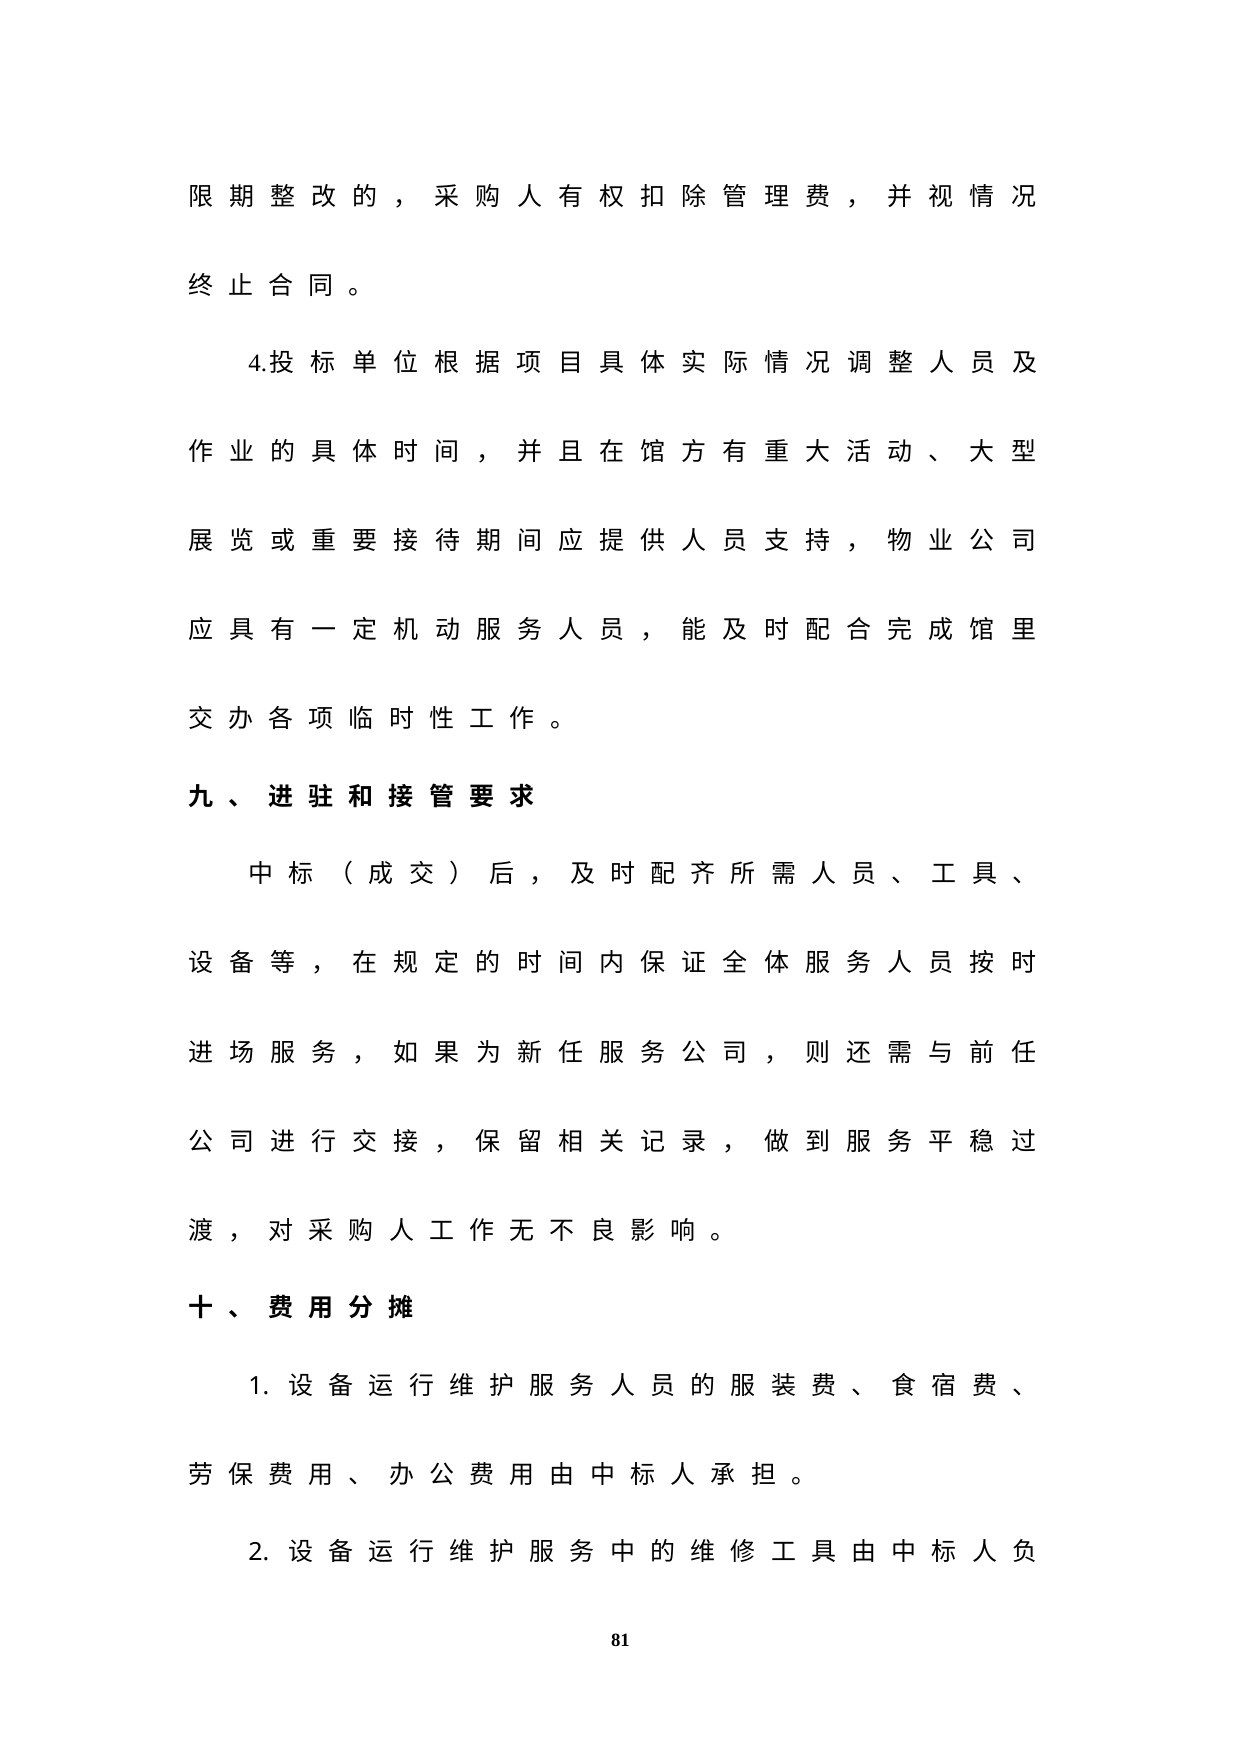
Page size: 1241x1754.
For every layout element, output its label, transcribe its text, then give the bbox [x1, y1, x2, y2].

text 4.投标单位根据项目具体实际情况调整人员及作业的具体时间，并且在馆方有重大活动、大型展览或重要接待期间应提供人员支持，物业公司应具有一定机动服务人员，能及时配合完成馆里交办各项临时性工作。 [188, 331, 1052, 747]
text 九、进驻和接管要求 [188, 765, 1052, 824]
text 十、费用分摊 [188, 1276, 1052, 1335]
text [188, 164, 1052, 313]
text 1.设备运行维护服务人员的服装费、食宿费、劳保费用、办公费用由中标人承担。 [188, 1353, 1052, 1502]
text 中标（成交）后，及时配齐所需人员、工具、设备等，在规定的时间内保证全体服务人员按时进场服务，如果为新任服务公司，则还需与前任公司进行交接，保留相关记录，做到服务平稳过渡，对采购人工作无不良影响。 [188, 842, 1052, 1258]
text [188, 1520, 1052, 1579]
